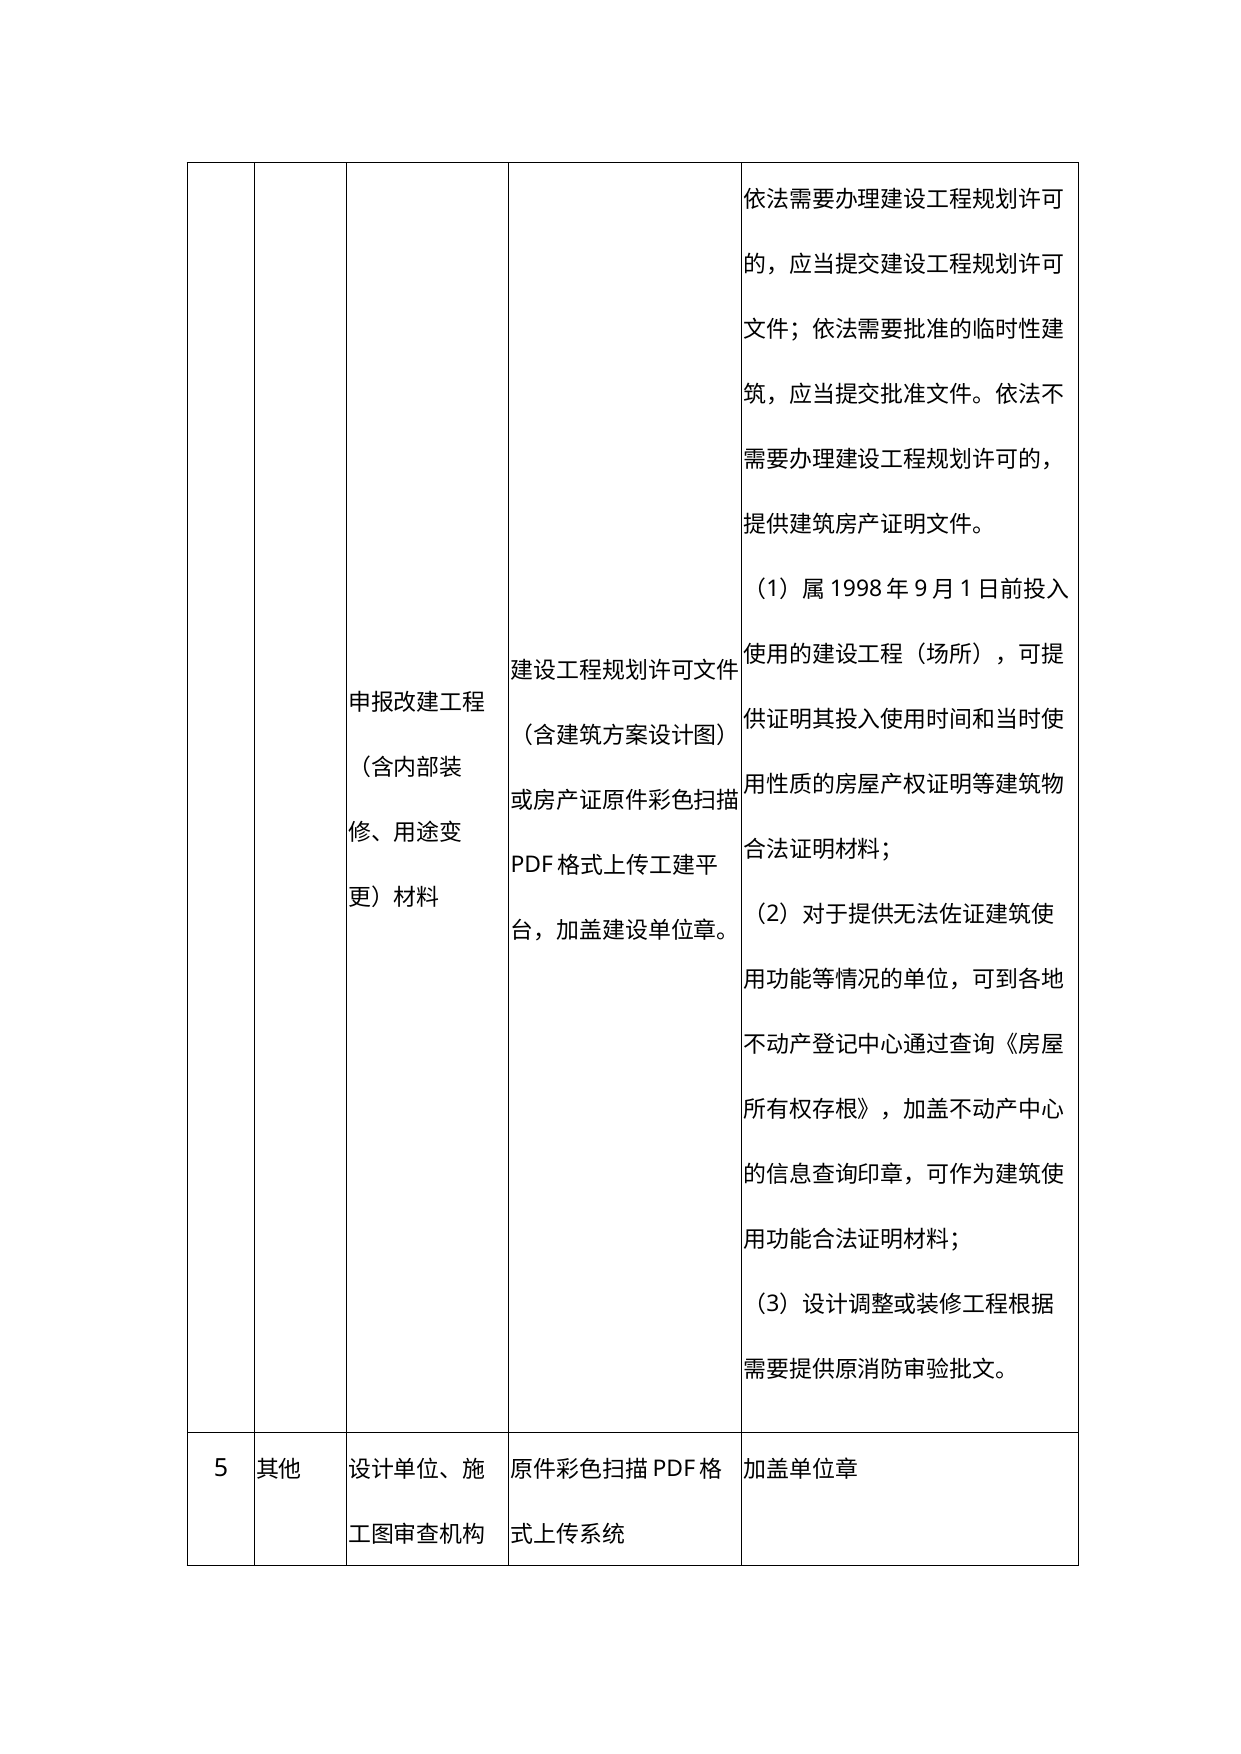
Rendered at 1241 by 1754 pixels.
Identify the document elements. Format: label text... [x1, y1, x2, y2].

table_cell 依法需要办理建设工程规划许可的，应当提交建设工程规划许可文件；依法需要批准的临时性建筑，应当提交批准文件。依法不需要办理建设工程规划许可的，提供建筑房产证明文件。 （1）属1998年9月1日前投入使用的建设工程（场所），可提供证明其投入使用时间和当时使用性质的房屋产权证明等建筑物合法证明材料； （2）对于提供无法佐证建筑使用功能等情况的单位，可到各地不动产登记中心通过查询《房屋所有权存根》，加盖不动产中心的信息查询印章，可作为建筑使用功能合法证明材料； （3）设计调整或装修工程根据需要提供原消防审验批文。 [742, 163, 1078, 1432]
table_cell 原件彩色扫描PDF格式上传系统 [509, 1433, 741, 1565]
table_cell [347, 1433, 508, 1565]
table_cell 申报改建工程（含内部装修、用途变更）材料 [347, 163, 508, 1432]
table_cell 其他 [255, 1433, 346, 1565]
table_cell 加盖单位章 [742, 1433, 1078, 1565]
table_cell 5 [188, 1433, 254, 1565]
table_cell 建设工程规划许可文件（含建筑方案设计图）或房产证原件彩色扫描PDF格式上传工建平台，加盖建设单位章。 [509, 163, 741, 1432]
